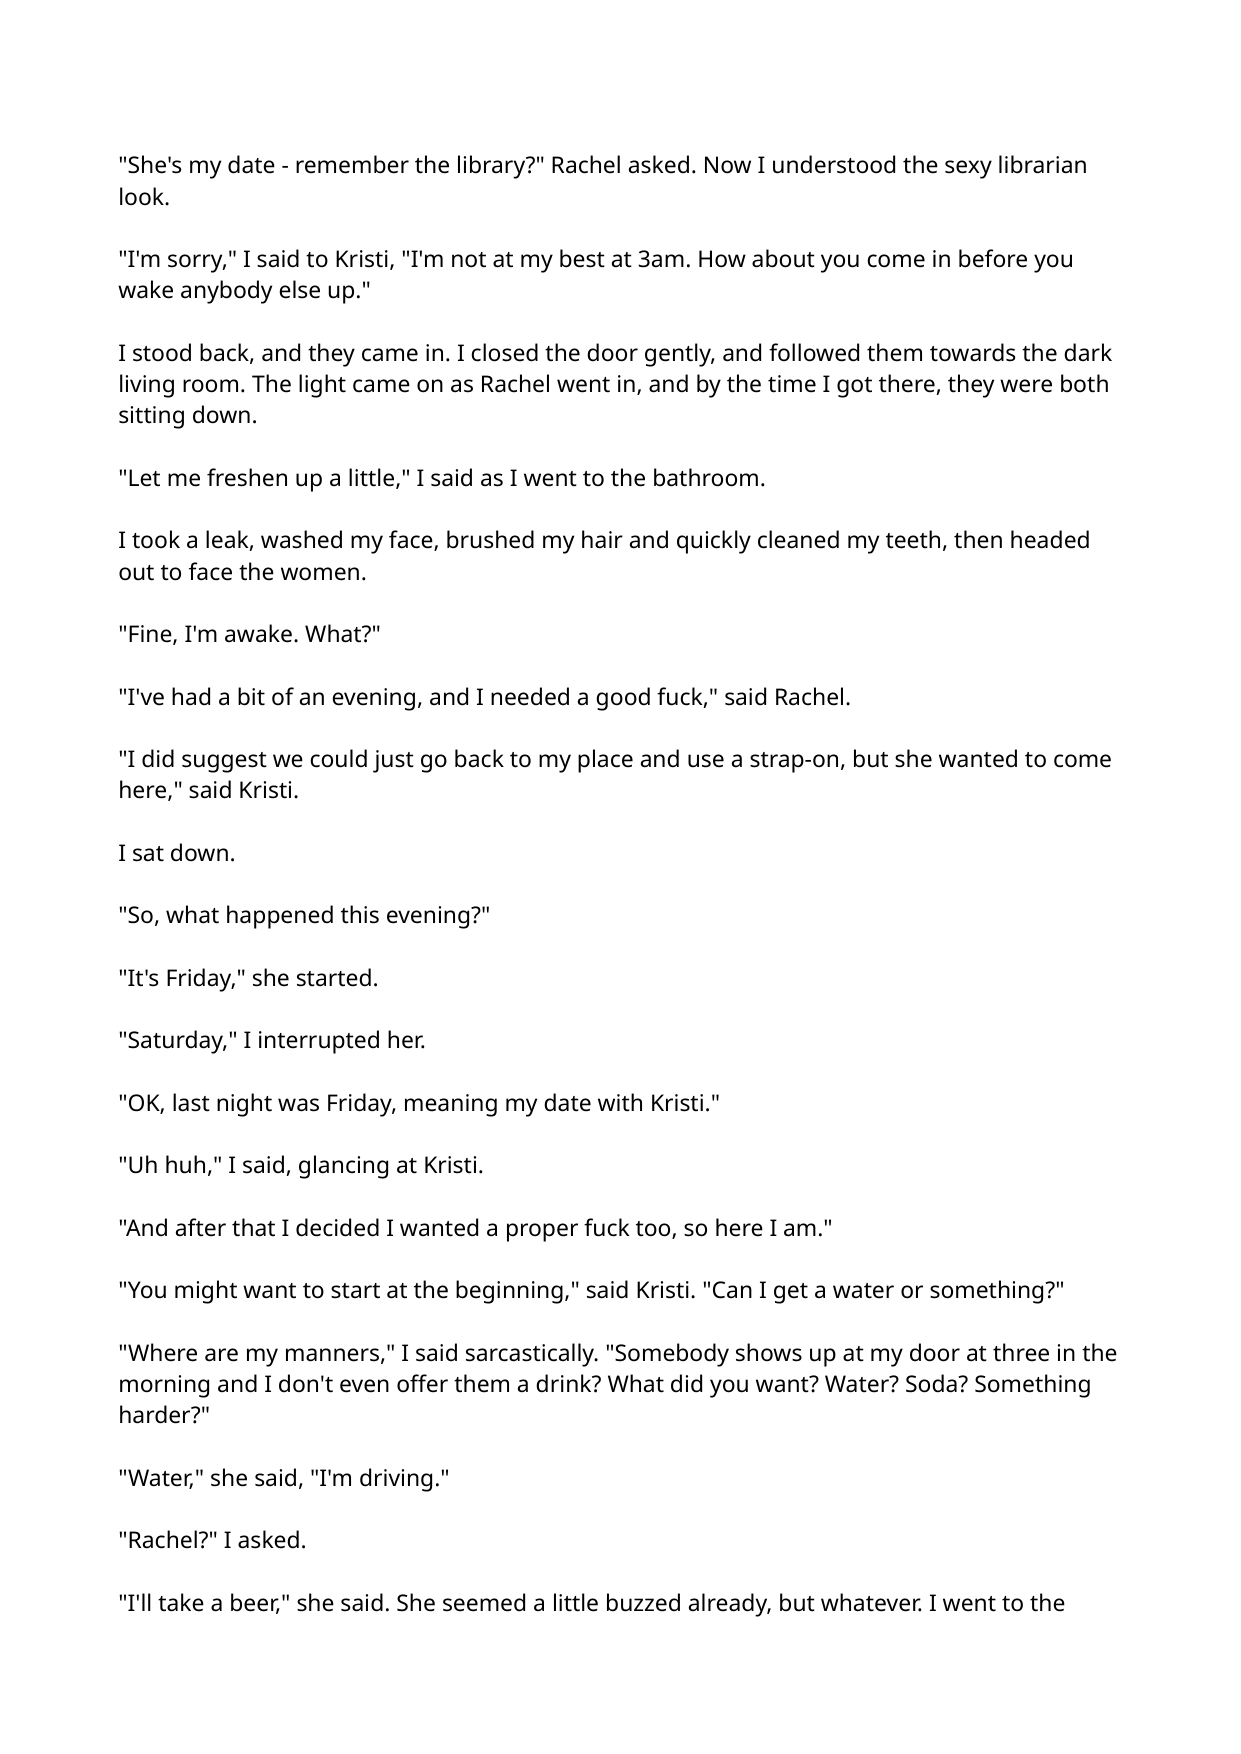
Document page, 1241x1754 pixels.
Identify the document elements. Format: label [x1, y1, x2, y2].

text [118, 118, 1122, 1618]
